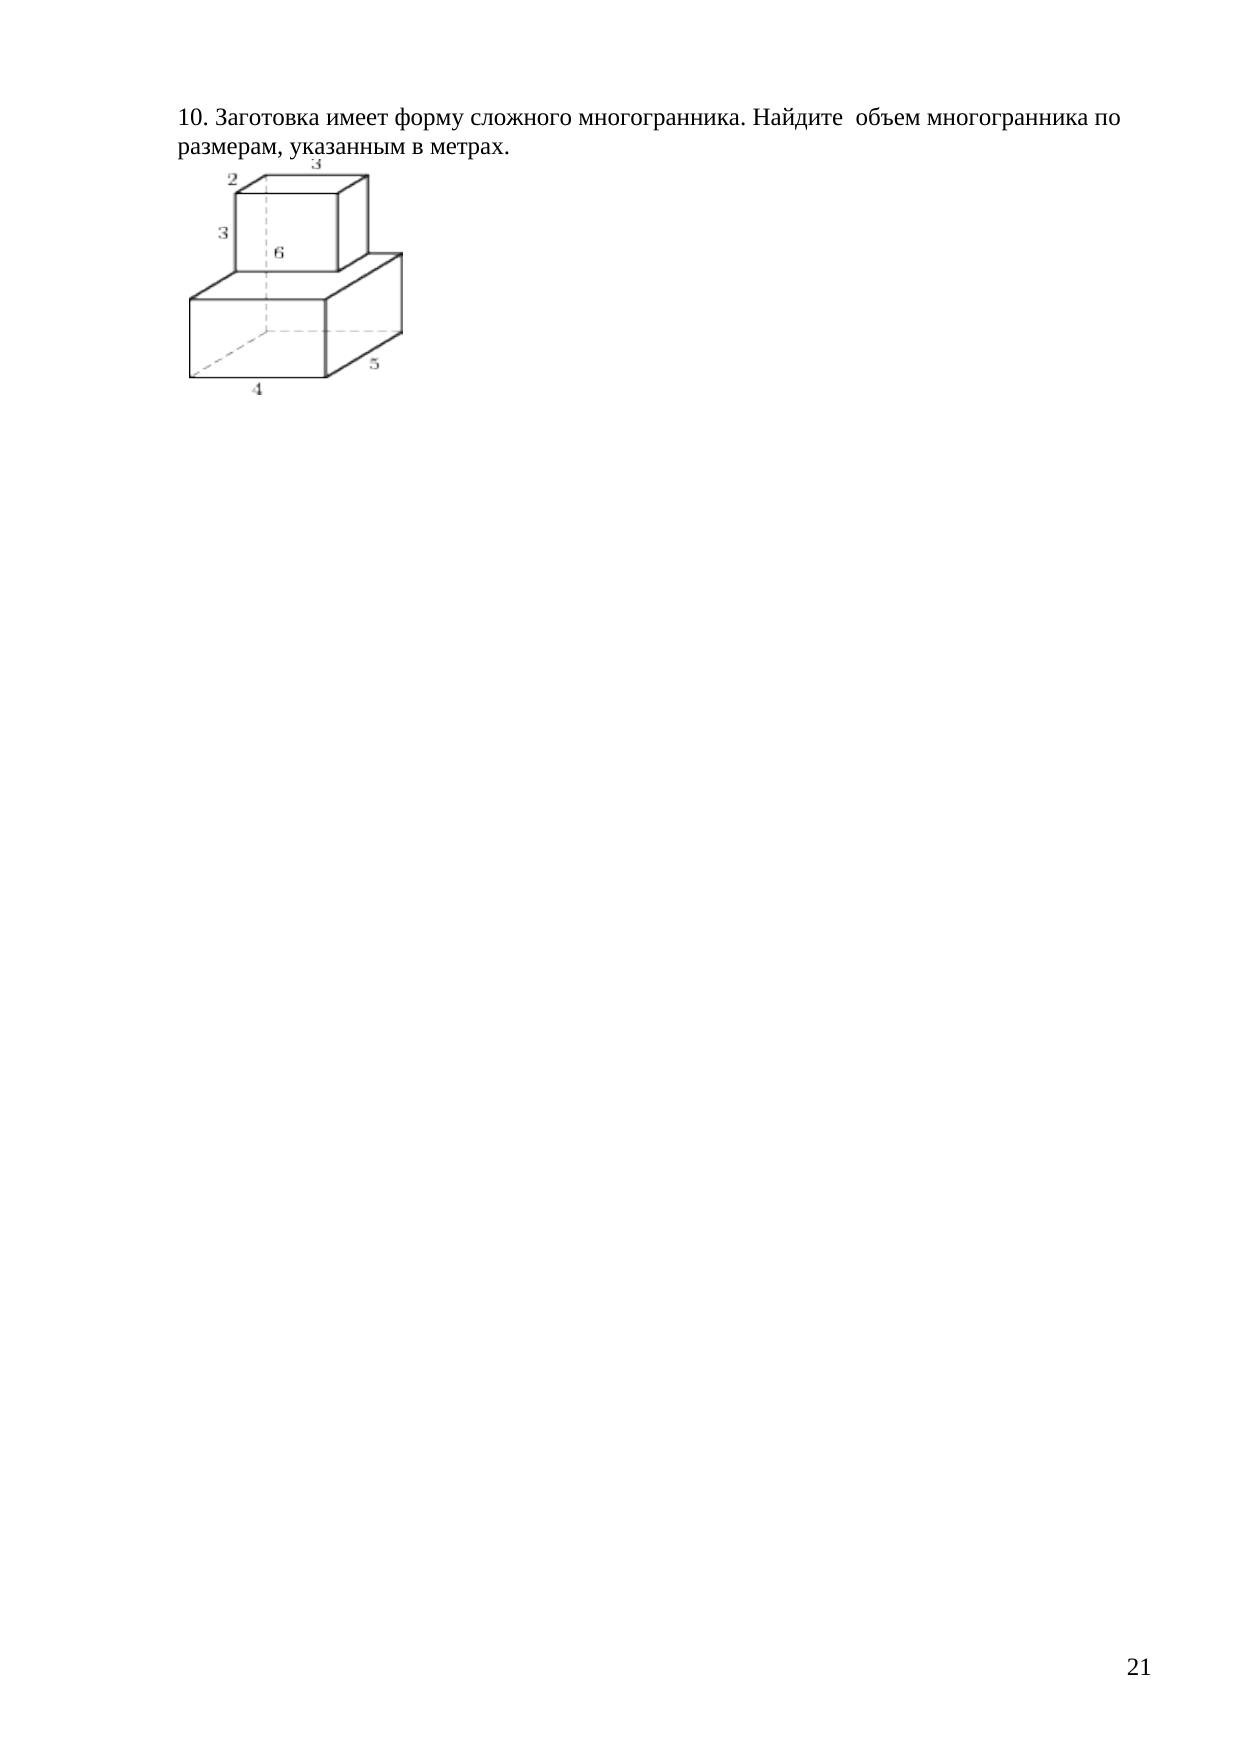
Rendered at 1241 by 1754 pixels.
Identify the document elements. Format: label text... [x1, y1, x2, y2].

picture [189, 159, 403, 395]
text 10. Заготовка имеет форму сложного многогранника. Найдите объем многогранника по размерам, указанным в метрах. [177, 102, 1152, 160]
